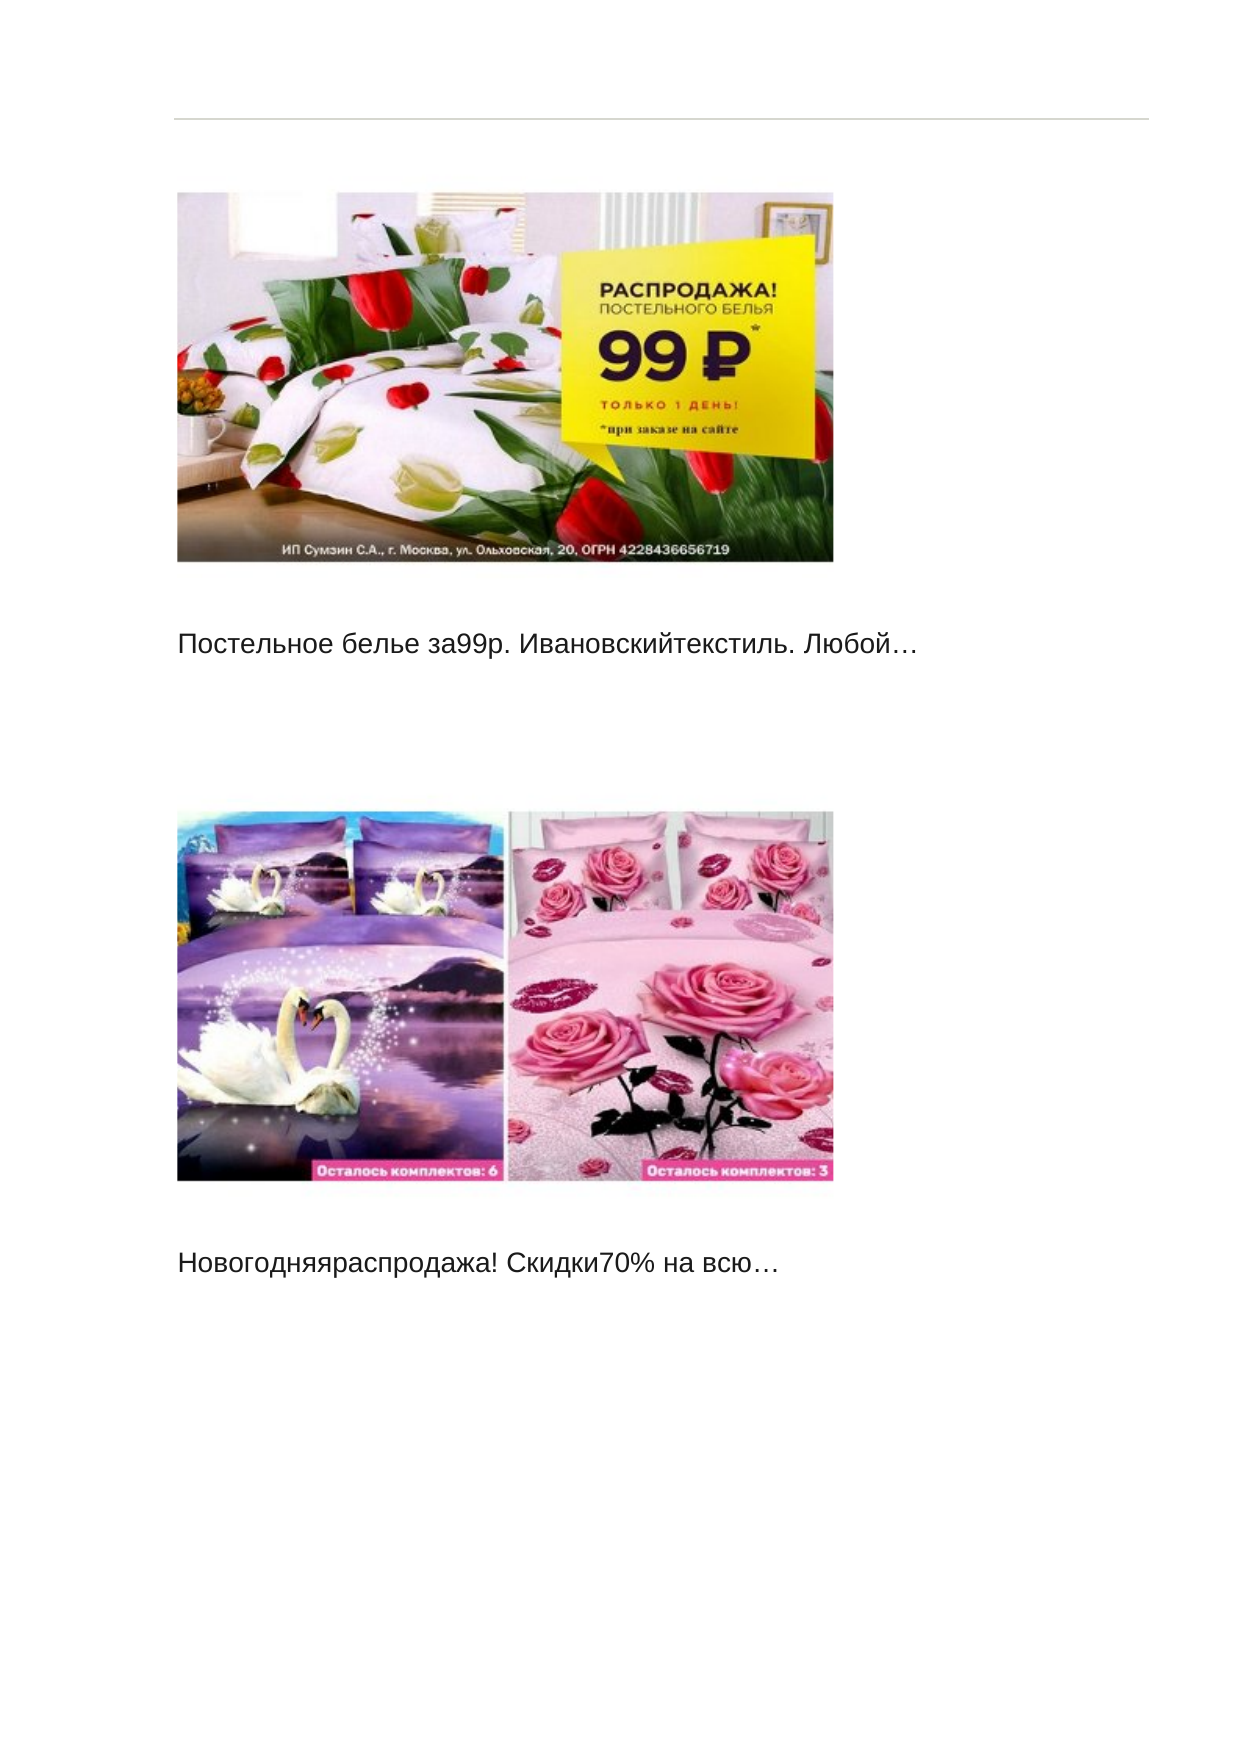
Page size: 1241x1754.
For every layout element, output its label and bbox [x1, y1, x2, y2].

picture [177, 127, 834, 628]
picture [177, 746, 834, 1247]
table_header [174, 120, 1148, 1373]
